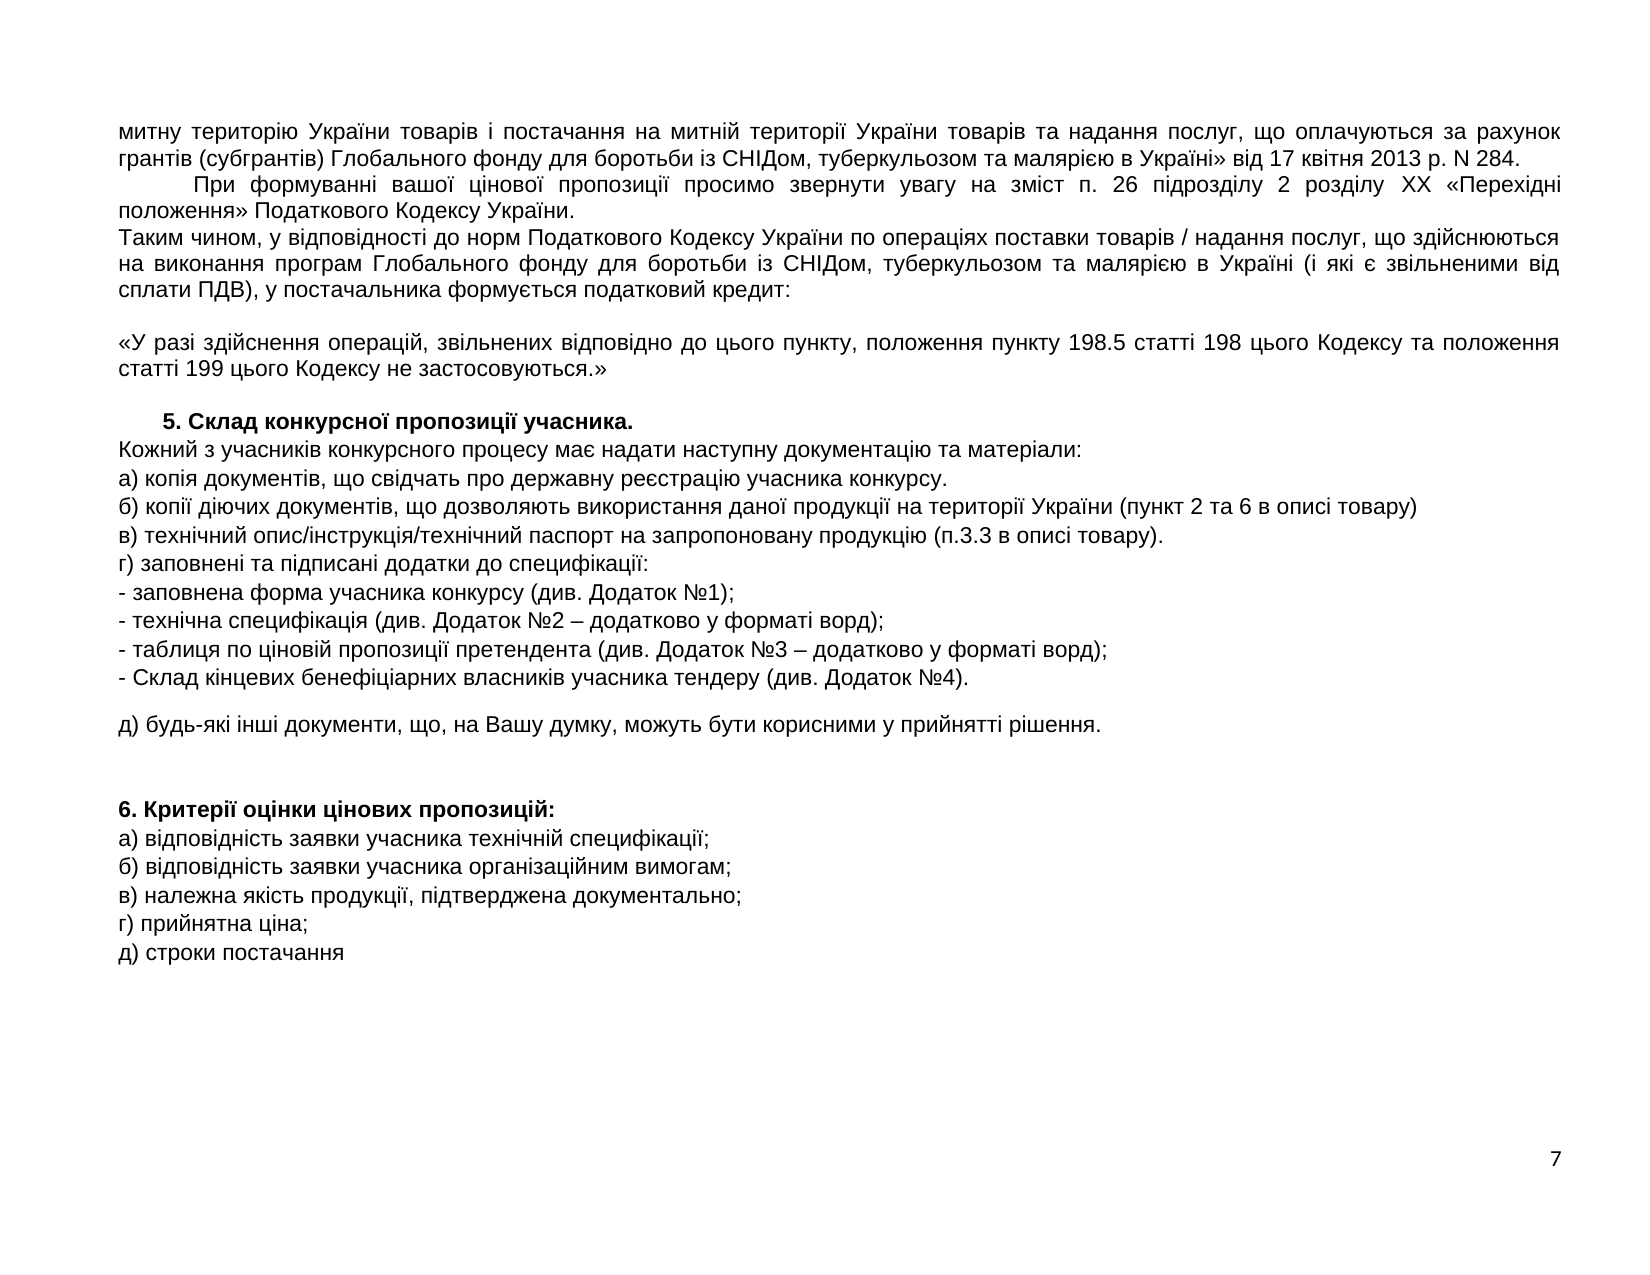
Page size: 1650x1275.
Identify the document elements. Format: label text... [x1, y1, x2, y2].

text г) заповнені та підписані додатки до специфікації: [118, 550, 1561, 577]
text - таблиця по ціновій пропозиції претендента (див. Додаток №3 – додатково у форматі ворд); [118, 636, 1561, 662]
text Кожний з учасників конкурсного процесу має надати наступну документацію та матеріали: [118, 436, 1561, 463]
text а) копія документів, що свідчать про державну реєстрацію учасника конкурсу. [118, 465, 1561, 491]
text а) відповідність заявки учасника технічній специфікації; [118, 825, 1561, 851]
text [118, 118, 1561, 171]
text б) копії діючих документів, що дозволяють використання даної продукції на території України (пункт 2 та 6 в описі товару) [118, 493, 1561, 520]
text в) технічний опис/інструкція/технічний паспорт на запропоновану продукцію (п.3.3 в описі товару). [118, 522, 1561, 548]
text в) належна якість продукції, підтверджена документально; [118, 882, 1561, 908]
text Таким чином, у відповідності до норм Податкового Кодексу України по операціях поставки товарів / надання послуг, що здійснюються на виконання програм Глобального фонду для боротьби із СНІДом, туберкульозом та малярією в Україні (і які є звільненими від сплати ПДВ), у постачальника формується податковий кредит: [118, 223, 1561, 303]
text - технічна специфікація (див. Додаток №2 – додатково у форматі ворд); [118, 607, 1561, 633]
text д) строки постачання [118, 939, 1561, 965]
text д) будь-які інші документи, що, на Вашу думку, можуть бути корисними у прийнятті рішення. [118, 711, 1561, 737]
text При формуванні вашої цінової пропозиції просимо звернути увагу на зміст п. 26 підрозділу 2 розділу XX «Перехідні положення» Податкового Кодексу України. [118, 171, 1561, 223]
text «У разі здійснення операцій, звільнених відповідно до цього пункту, положення пункту 198.5 статті 198 цього Кодексу та положення статті 199 цього Кодексу не застосовуються.» [118, 329, 1561, 382]
list - Склад кінцевих бенефіціарних власників учасника тендеру (див. Додаток №4). [118, 664, 1561, 690]
text 6. Критерії оцінки цінових пропозицій: [118, 796, 1561, 823]
text г) прийнятна ціна; [118, 910, 1561, 937]
text - заповнена форма учасника конкурсу (див. Додаток №1); [118, 579, 1561, 605]
text б) відповідність заявки учасника організаційним вимогам; [118, 853, 1561, 880]
text 5. Склад конкурсної пропозиції учасника. [162, 408, 1561, 434]
